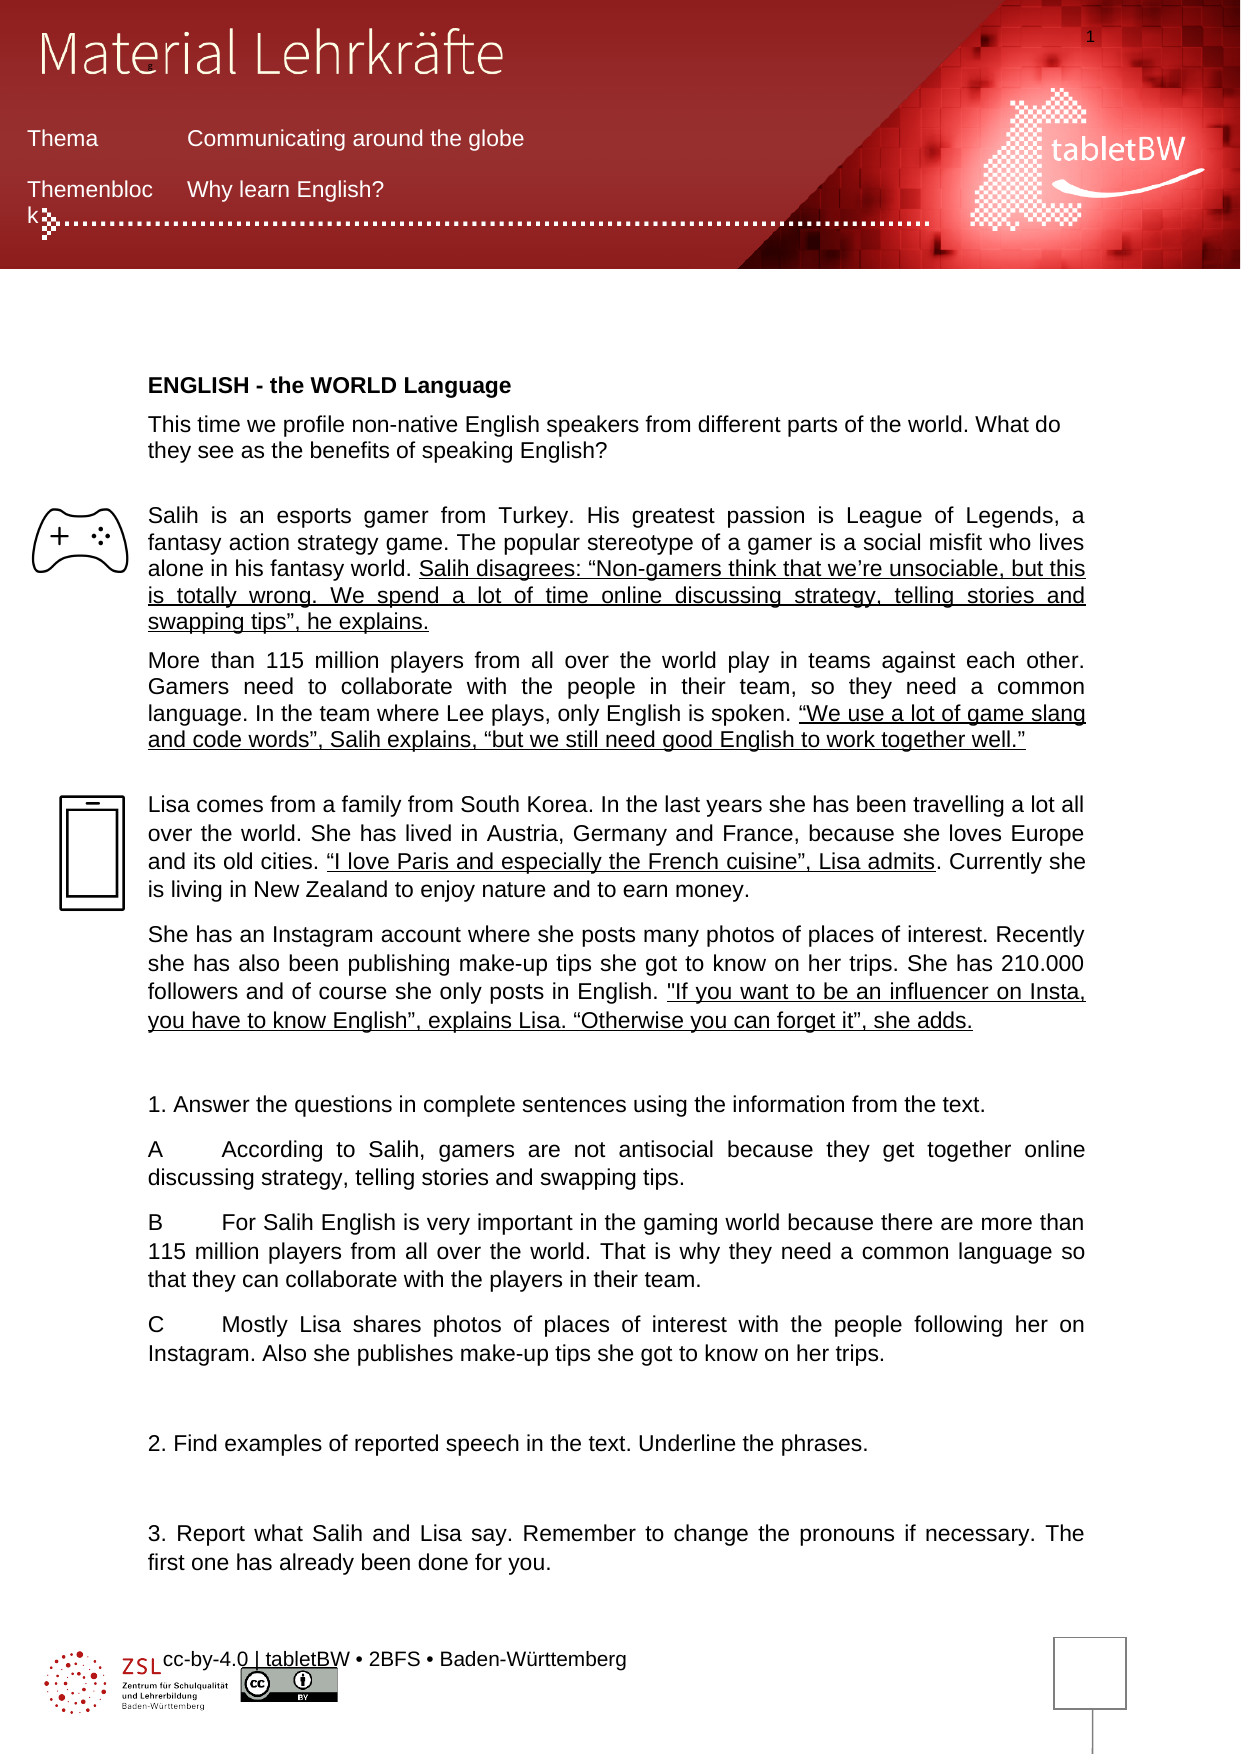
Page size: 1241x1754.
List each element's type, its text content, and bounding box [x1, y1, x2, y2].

picture [0, 0, 1241, 269]
picture [29, 790, 136, 916]
picture [28, 1635, 338, 1714]
picture [27, 501, 132, 577]
picture [239, 1653, 244, 1665]
